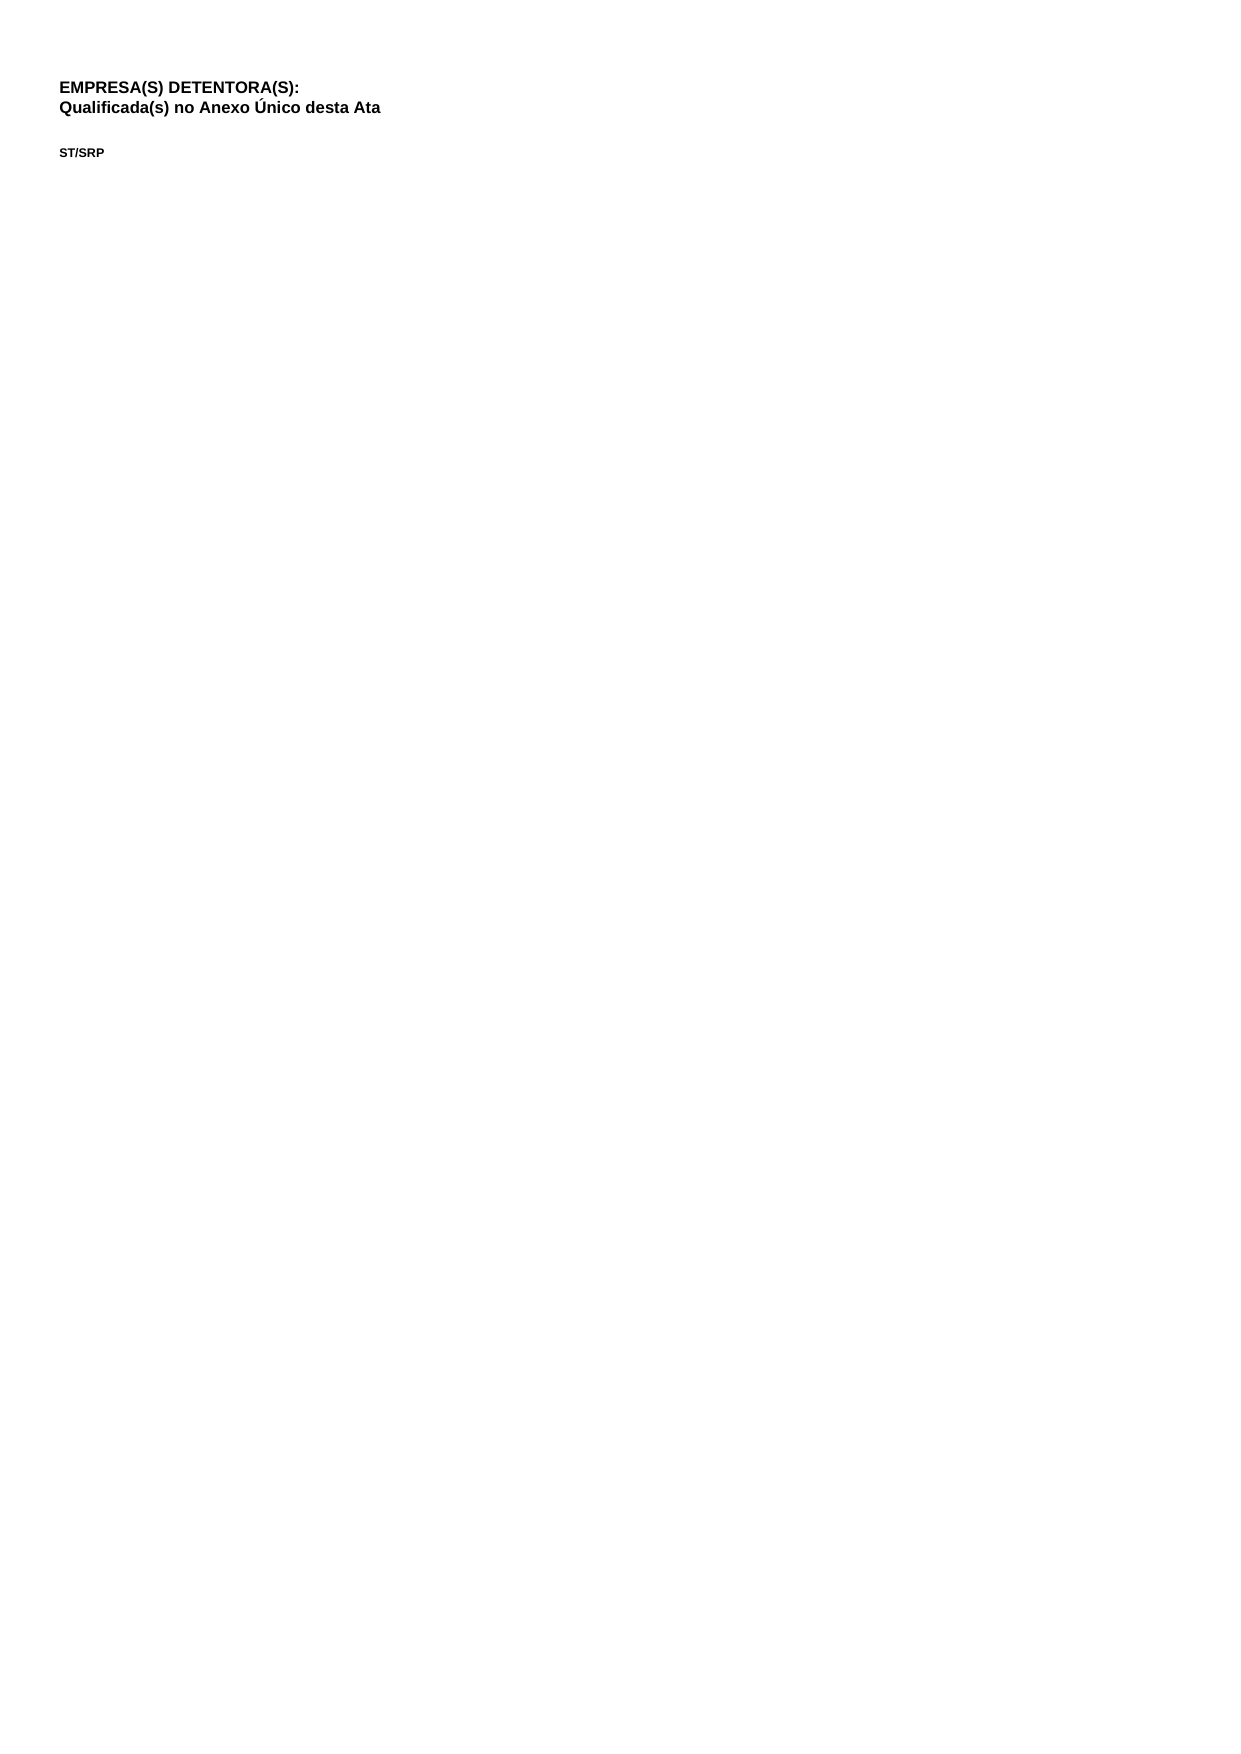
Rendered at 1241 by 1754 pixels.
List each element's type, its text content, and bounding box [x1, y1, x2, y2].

text Qualificada(s) no Anexo Único desta Ata [59, 97, 1194, 117]
text EMPRESA(S) DETENTORA(S): [59, 78, 1194, 97]
text ST/SRP [59, 145, 1194, 160]
